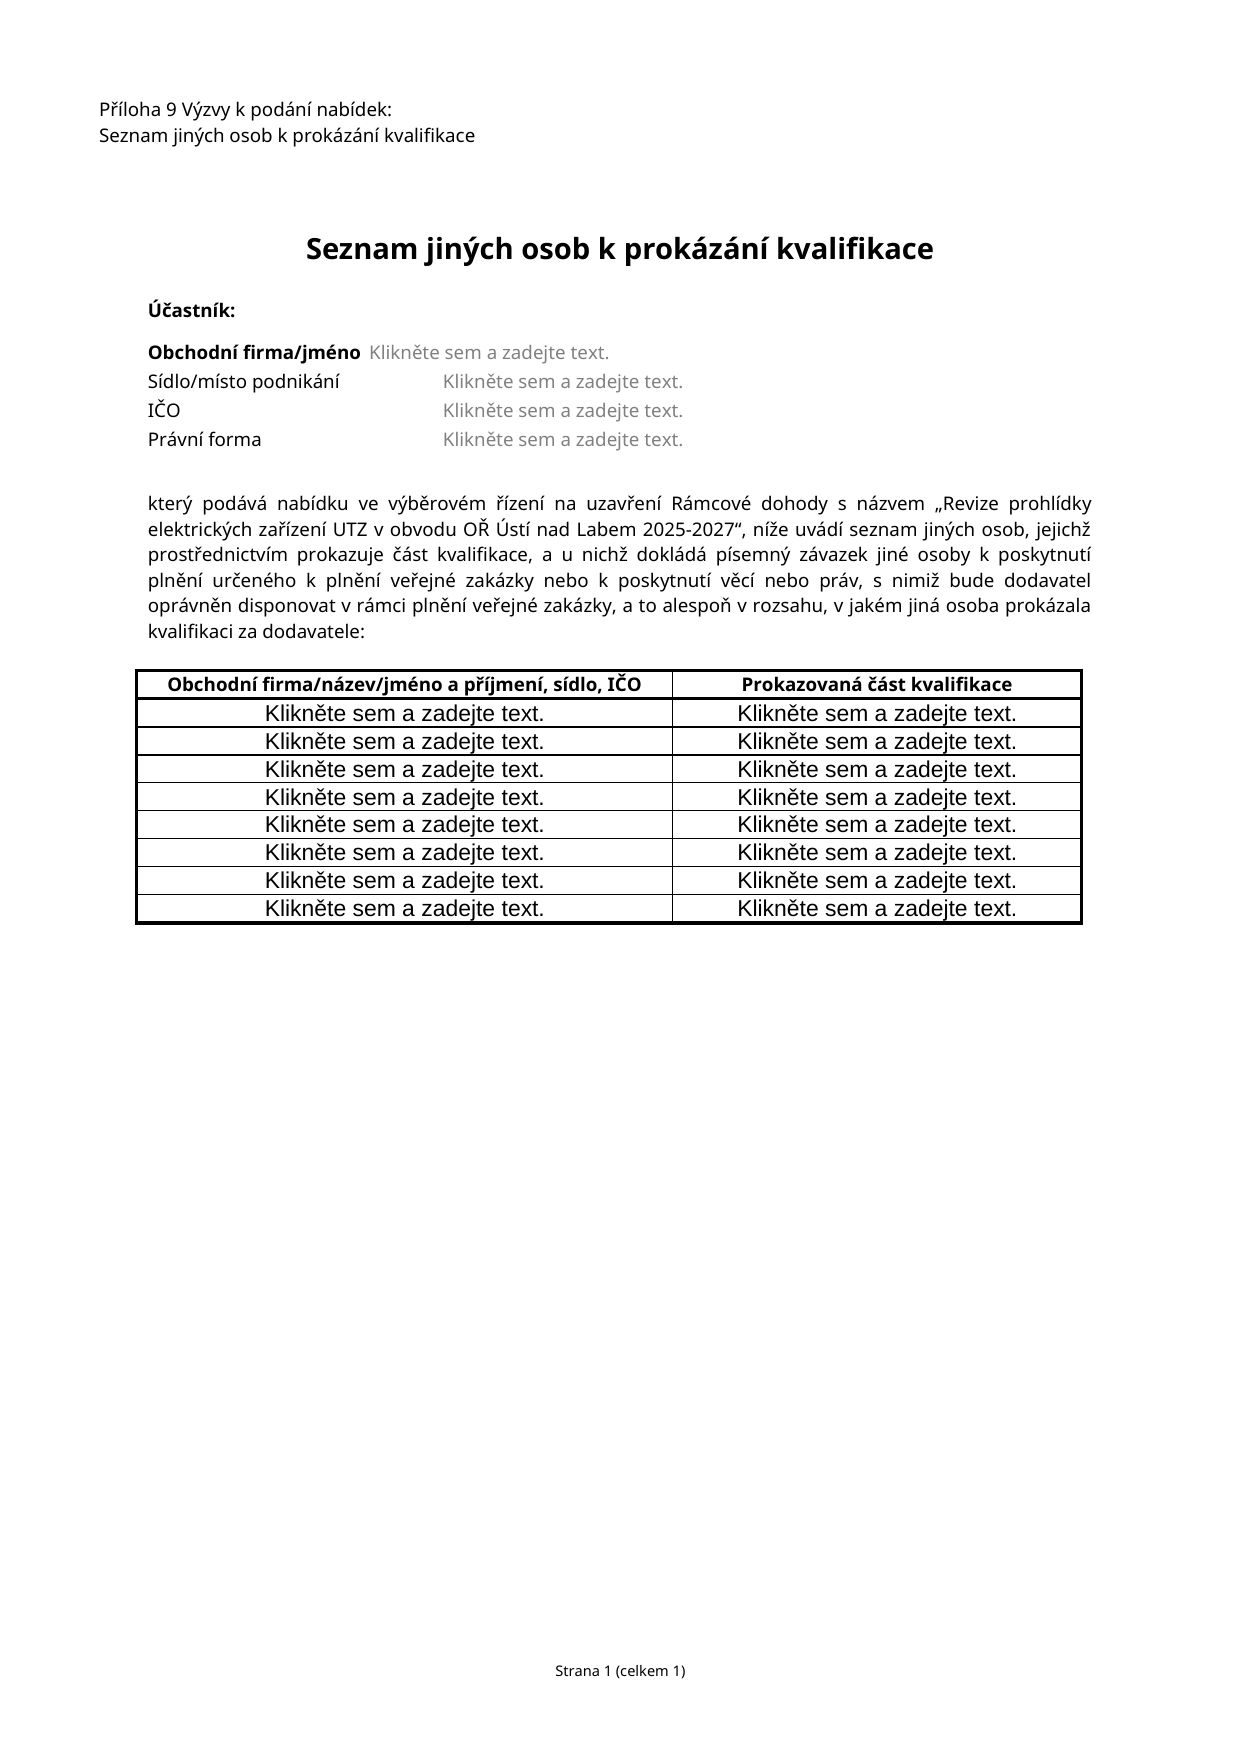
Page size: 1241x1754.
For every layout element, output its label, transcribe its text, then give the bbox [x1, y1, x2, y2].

text který podává nabídku ve výběrovém řízení na uzavření Rámcové dohody s názvem „Revize prohlídky elektrických zařízení UTZ v obvodu OŘ Ústí nad Labem 2025-2027“, níže uvádí seznam jiných osob, jejichž prostřednictvím prokazuje část kvalifikace, a u nichž dokládá písemný závazek jiné osoby k poskytnutí plnění určeného k plnění veřejné zakázky nebo k poskytnutí věcí nebo práv, s nimiž bude dodavatel oprávněn disponovat v rámci plnění veřejné zakázky, a to alespoň v rozsahu, v jakém jiná osoba prokázala kvalifikaci za dodavatele: [148, 490, 1093, 643]
text Právní forma [148, 423, 1093, 452]
table_header Prokazovaná část kvalifikace [673, 672, 1080, 697]
text Obchodní firma/jméno [148, 336, 1093, 365]
title Seznam jiných osob k prokázání kvalifikace [148, 228, 1093, 268]
table_header Obchodní firma/název/jméno a příjmení, sídlo, IČO [138, 672, 672, 697]
text Sídlo/místo podnikání [148, 365, 1093, 394]
text IČO [148, 394, 1093, 423]
text Účastník: [148, 293, 1093, 324]
